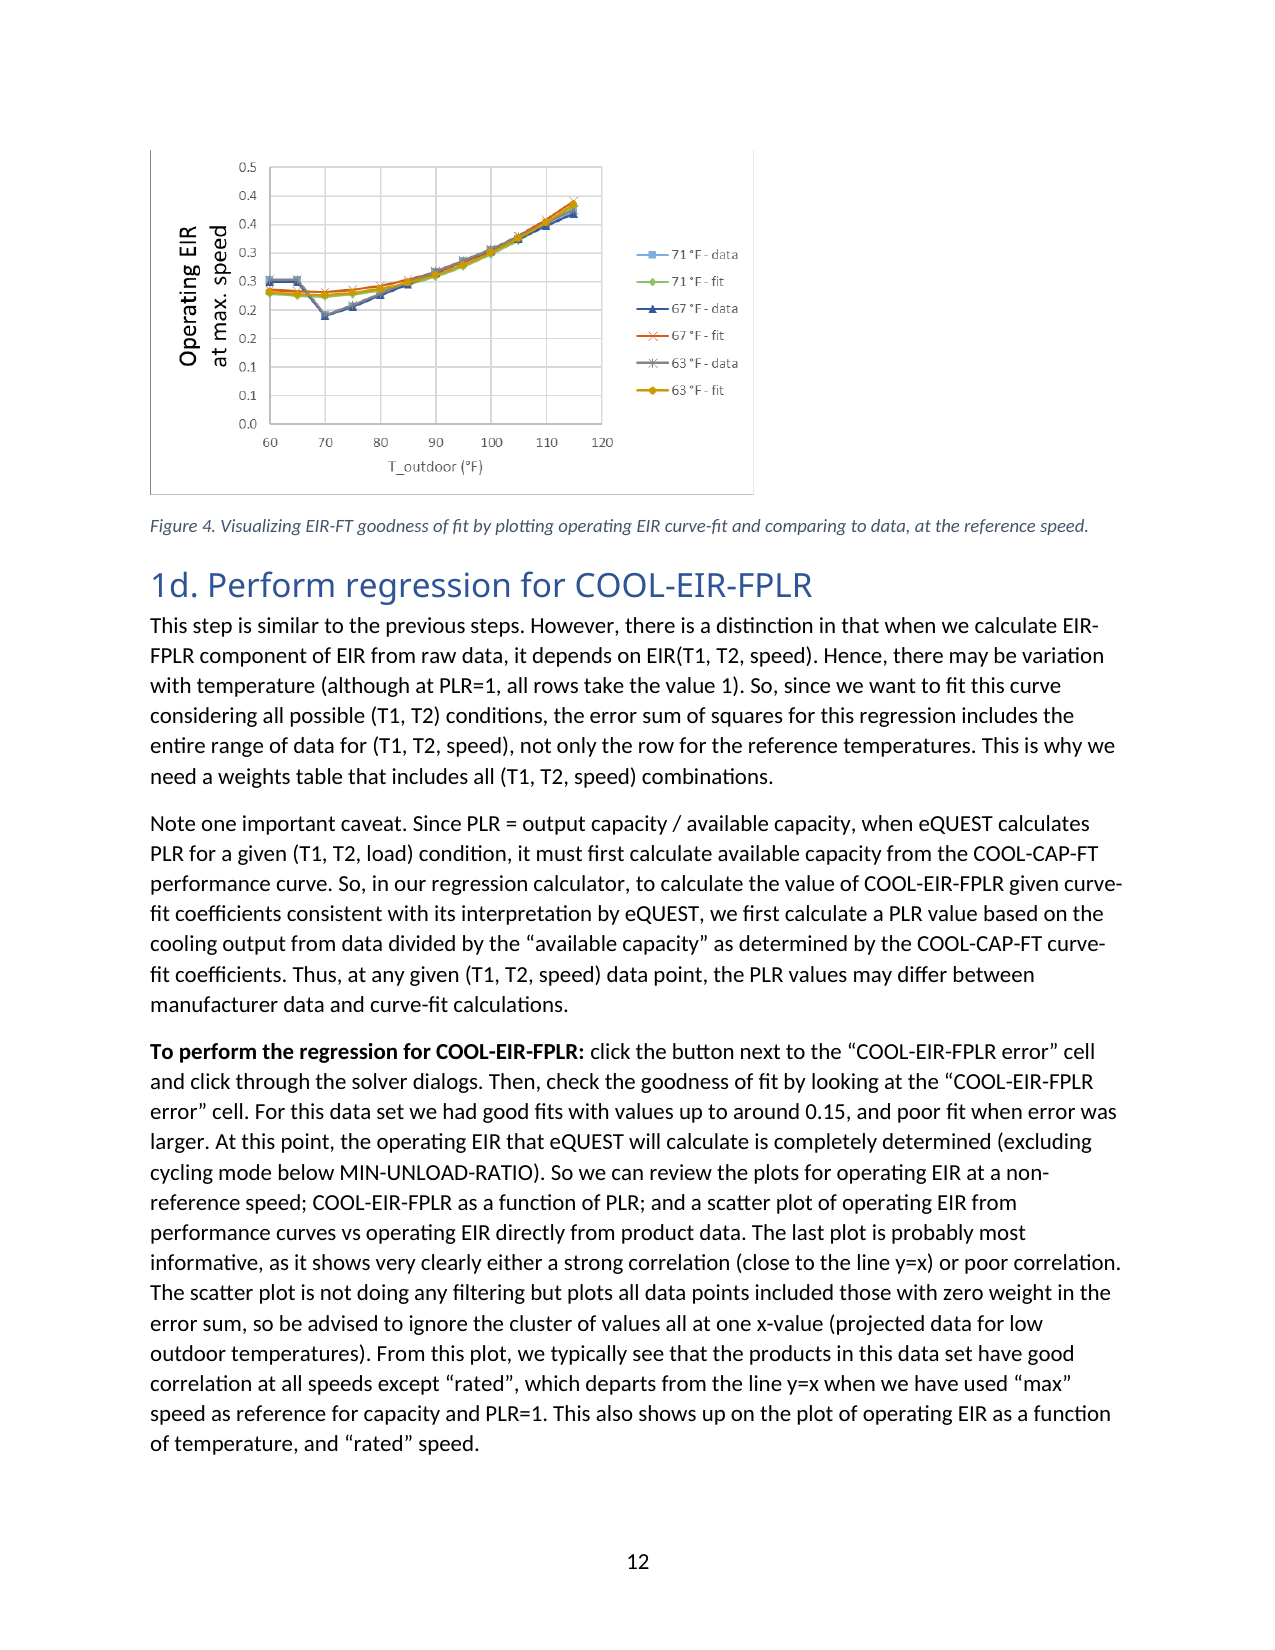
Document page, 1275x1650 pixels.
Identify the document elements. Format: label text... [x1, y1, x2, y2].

text Note one important caveat. Since PLR = output capacity / available capacity, when eQUEST calculates PLR for a given (T1, T2, load) condition, it must first calculate available capacity from the COOL-CAP-FT performance curve. So, in our regression calculator, to calculate the value of COOL-EIR-FPLR given curve-fit coefficients consistent with its interpretation by eQUEST, we first calculate a PLR value based on the cooling output from data divided by the “available capacity” as determined by the COOL-CAP-FT curve-fit coefficients. Thus, at any given (T1, T2, speed) data point, the PLR values may differ between manufacturer data and curve-fit calculations. [150, 809, 1125, 1018]
subtitle 1d. Perform regression for COOL-EIR-FPLR [150, 562, 1125, 607]
text This step is similar to the previous steps. However, there is a distinction in that when we calculate EIR-FPLR component of EIR from raw data, it depends on EIR(T1, T2, speed). Hence, there may be variation with temperature (although at PLR=1, all rows take the value 1). So, since we want to fit this curve considering all possible (T1, T2) conditions, the error sum of squares for this regression includes the entire range of data for (T1, T2, speed), not only the row for the reference temperatures. This is why we need a weights table that includes all (T1, T2, speed) combinations. [150, 611, 1125, 790]
text To perform the regression for COOL-EIR-FPLR: click the button next to the “COOL-EIR-FPLR error” cell and click through the solver dialogs. Then, check the goodness of fit by looking at the “COOL-EIR-FPLR error” cell. For this data set we had good fits with values up to around 0.15, and poor fit when error was larger. At this point, the operating EIR that eQUEST will calculate is completely determined (excluding cycling mode below MIN-UNLOAD-RATIO). So we can review the plots for operating EIR at a non-reference speed; COOL-EIR-FPLR as a function of PLR; and a scatter plot of operating EIR from performance curves vs operating EIR directly from product data. The last plot is probably most informative, as it shows very clearly either a strong correlation (close to the line y=x) or poor correlation. The scatter plot is not doing any filtering but plots all data points included those with zero weight in the error sum, so be advised to ignore the cluster of values all at one x-value (projected data for low outdoor temperatures). From this plot, we typically see that the products in this data set have good correlation at all speeds except “rated”, which departs from the line y=x when we have used “max” speed as reference for capacity and PLR=1. This also shows up on the plot of operating EIR as a function of temperature, and “rated” speed. [150, 1037, 1125, 1457]
picture [150, 150, 754, 495]
